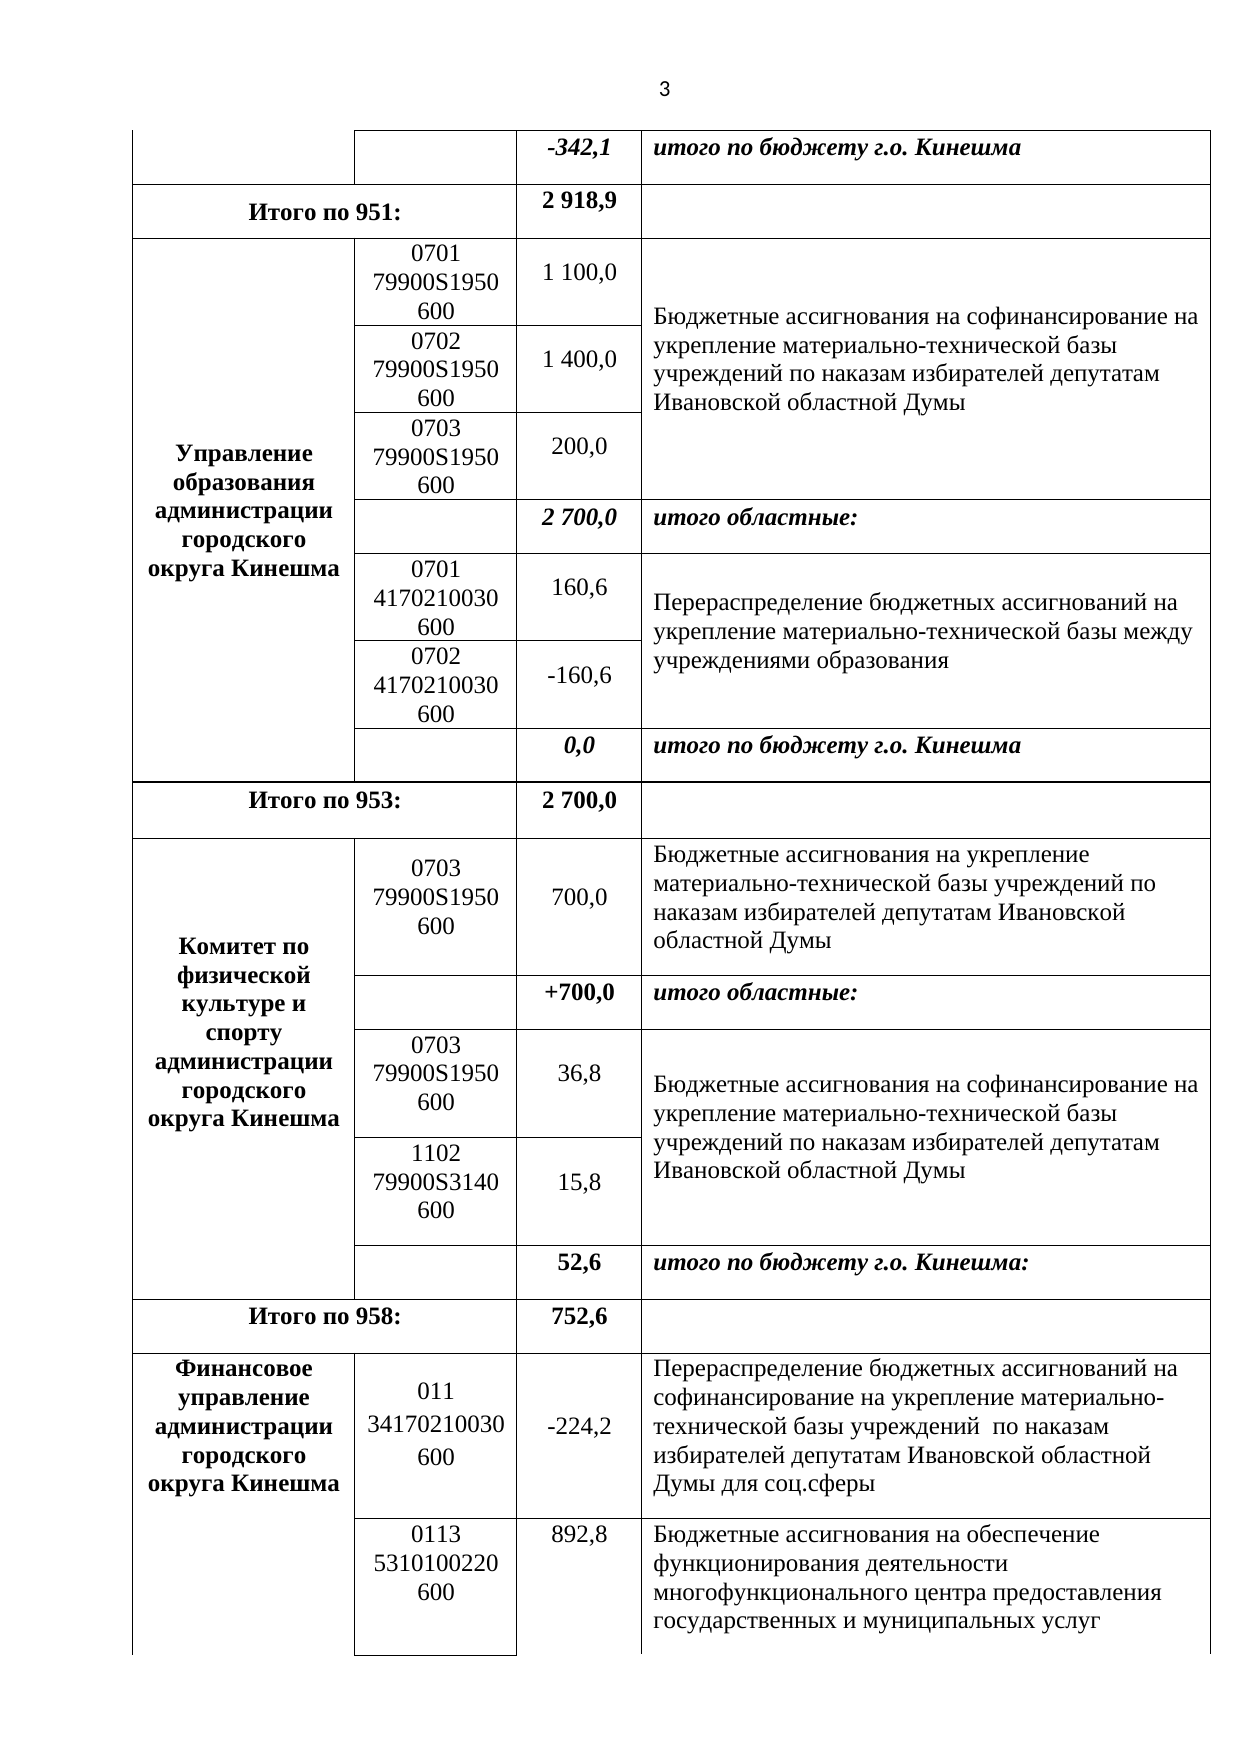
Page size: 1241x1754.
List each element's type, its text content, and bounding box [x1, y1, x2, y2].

table_cell 700,0 [517, 839, 641, 975]
table_cell Итого по 951: [133, 185, 516, 237]
table_cell Перераспределение бюджетных ассигнований на укрепление материально-технической базы между учреждениями образования [642, 554, 1210, 728]
table_cell 1 100,0 [517, 239, 641, 325]
table_cell 0113 5310100220 600 [355, 1519, 516, 1655]
table_cell 52,6 [517, 1246, 641, 1299]
table_cell 0701 79900S1950 600 [355, 239, 516, 325]
table_cell 200,0 [517, 413, 641, 499]
table_cell [642, 1300, 1210, 1352]
table_cell 0702 4170210030 600 [355, 641, 516, 728]
table_cell Финансовое управление администрации городского округа Кинешма [133, 1354, 354, 1655]
table_cell 0703 79900S1950 600 [355, 839, 516, 975]
table_cell Бюджетные ассигнования на софинансирование на укрепление материально-технической базы учреждений по наказам избирателей депутатам Ивановской областной Думы [642, 1030, 1210, 1245]
table_cell итого по бюджету г.о. Кинешма [642, 131, 1210, 184]
table_cell 2 918,9 [517, 185, 641, 237]
table_cell 0702 79900S1950 600 [355, 326, 516, 412]
table_cell Бюджетные ассигнования на софинансирование на укрепление материально-технической базы учреждений по наказам избирателей депутатам Ивановской областной Думы [642, 239, 1210, 499]
table_cell 160,6 [517, 554, 641, 640]
table_cell 2 700,0 [517, 783, 641, 838]
table_cell Перераспределение бюджетных ассигнований на софинансирование на укрепление материально-технической базы учреждений по наказам избирателей депутатам Ивановской областной Думы для соц.сферы [642, 1354, 1210, 1518]
table_cell 1 400,0 [517, 326, 641, 412]
table_cell 0703 79900S1950 600 [355, 413, 516, 499]
table_cell итого областные: [642, 500, 1210, 553]
table_cell итого областные: [642, 976, 1210, 1029]
table_cell [642, 783, 1210, 838]
table_cell -224,2 [517, 1354, 641, 1518]
table_cell [133, 130, 354, 184]
table_cell 15,8 [517, 1138, 641, 1245]
table_cell Комитет по физической культуре и спорту администрации городского округа Кинешма [133, 839, 354, 1245]
table_cell +700,0 [517, 976, 641, 1029]
table_cell -160,6 [517, 641, 641, 728]
table_cell 2 700,0 [517, 500, 641, 553]
table_cell Итого по 958: [133, 1300, 516, 1352]
table_cell Итого по 953: [133, 783, 516, 838]
table_cell итого по бюджету г.о. Кинешма [642, 729, 1210, 781]
table_cell Управление образования администрации городского округа Кинешма [133, 239, 354, 781]
table_cell 752,6 [517, 1300, 641, 1352]
table_cell 36,8 [517, 1030, 641, 1137]
table_cell 0703 79900S1950 600 [355, 1030, 516, 1137]
table_cell Бюджетные ассигнования на обеспечение функционирования деятельности многофункционального центра предоставления государственных и муниципальных услуг [642, 1519, 1211, 1655]
table_cell итого по бюджету г.о. Кинешма: [642, 1246, 1210, 1299]
table_cell [355, 131, 516, 184]
table_cell 0,0 [517, 729, 641, 781]
table_cell 892,8 [517, 1519, 642, 1655]
table_cell 0701 4170210030 600 [355, 554, 516, 640]
table_cell 1102 79900S3140 600 [355, 1138, 516, 1245]
table_cell [355, 729, 516, 781]
table_cell -342,1 [517, 131, 641, 184]
table_cell [355, 500, 516, 553]
table_cell [133, 1245, 354, 1299]
table_cell 01134170210030 600 [355, 1354, 516, 1518]
table_cell [355, 976, 516, 1029]
table_cell [355, 1246, 516, 1299]
table_cell Бюджетные ассигнования на укрепление материально-технической базы учреждений по наказам избирателей депутатам Ивановской областной Думы [642, 839, 1210, 975]
table_cell [642, 185, 1210, 237]
